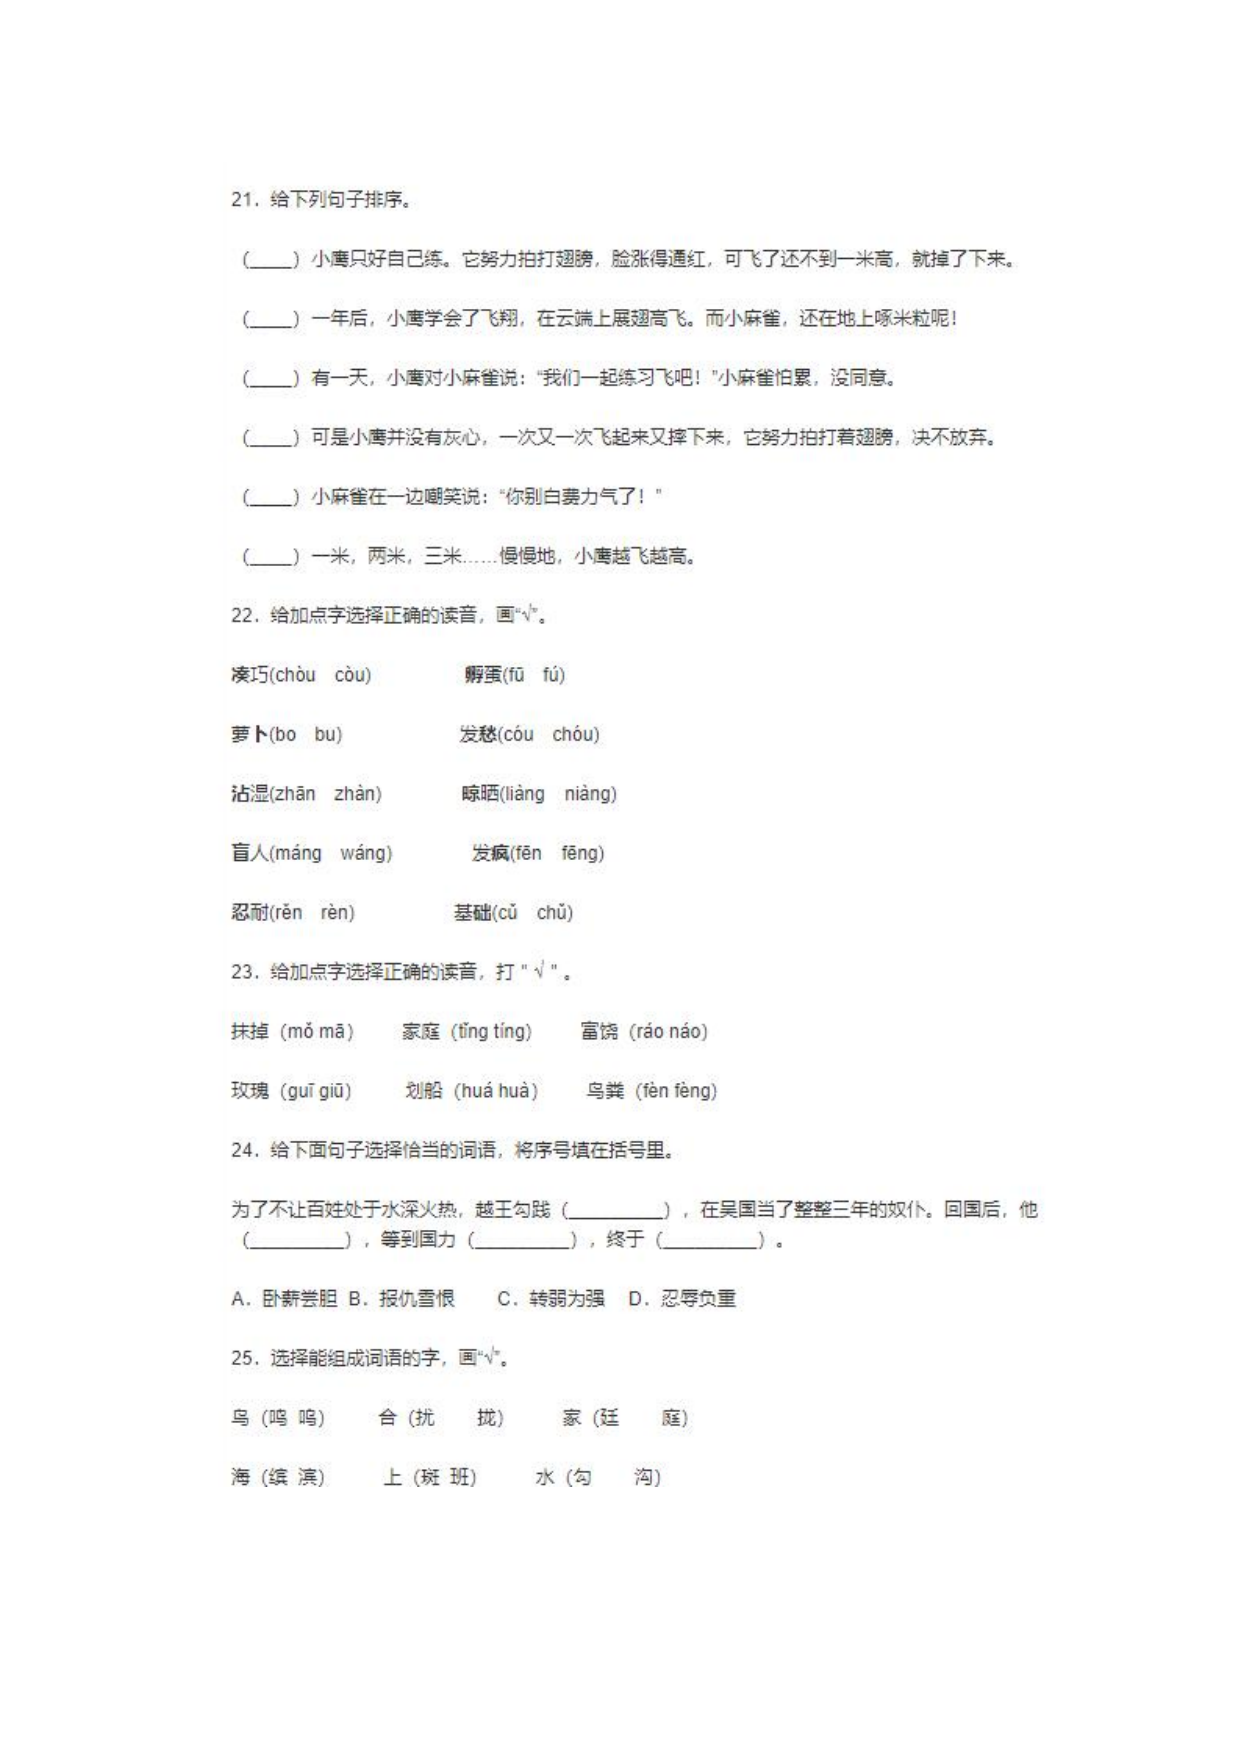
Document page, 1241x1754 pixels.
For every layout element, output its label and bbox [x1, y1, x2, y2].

picture [194, 162, 1046, 1487]
